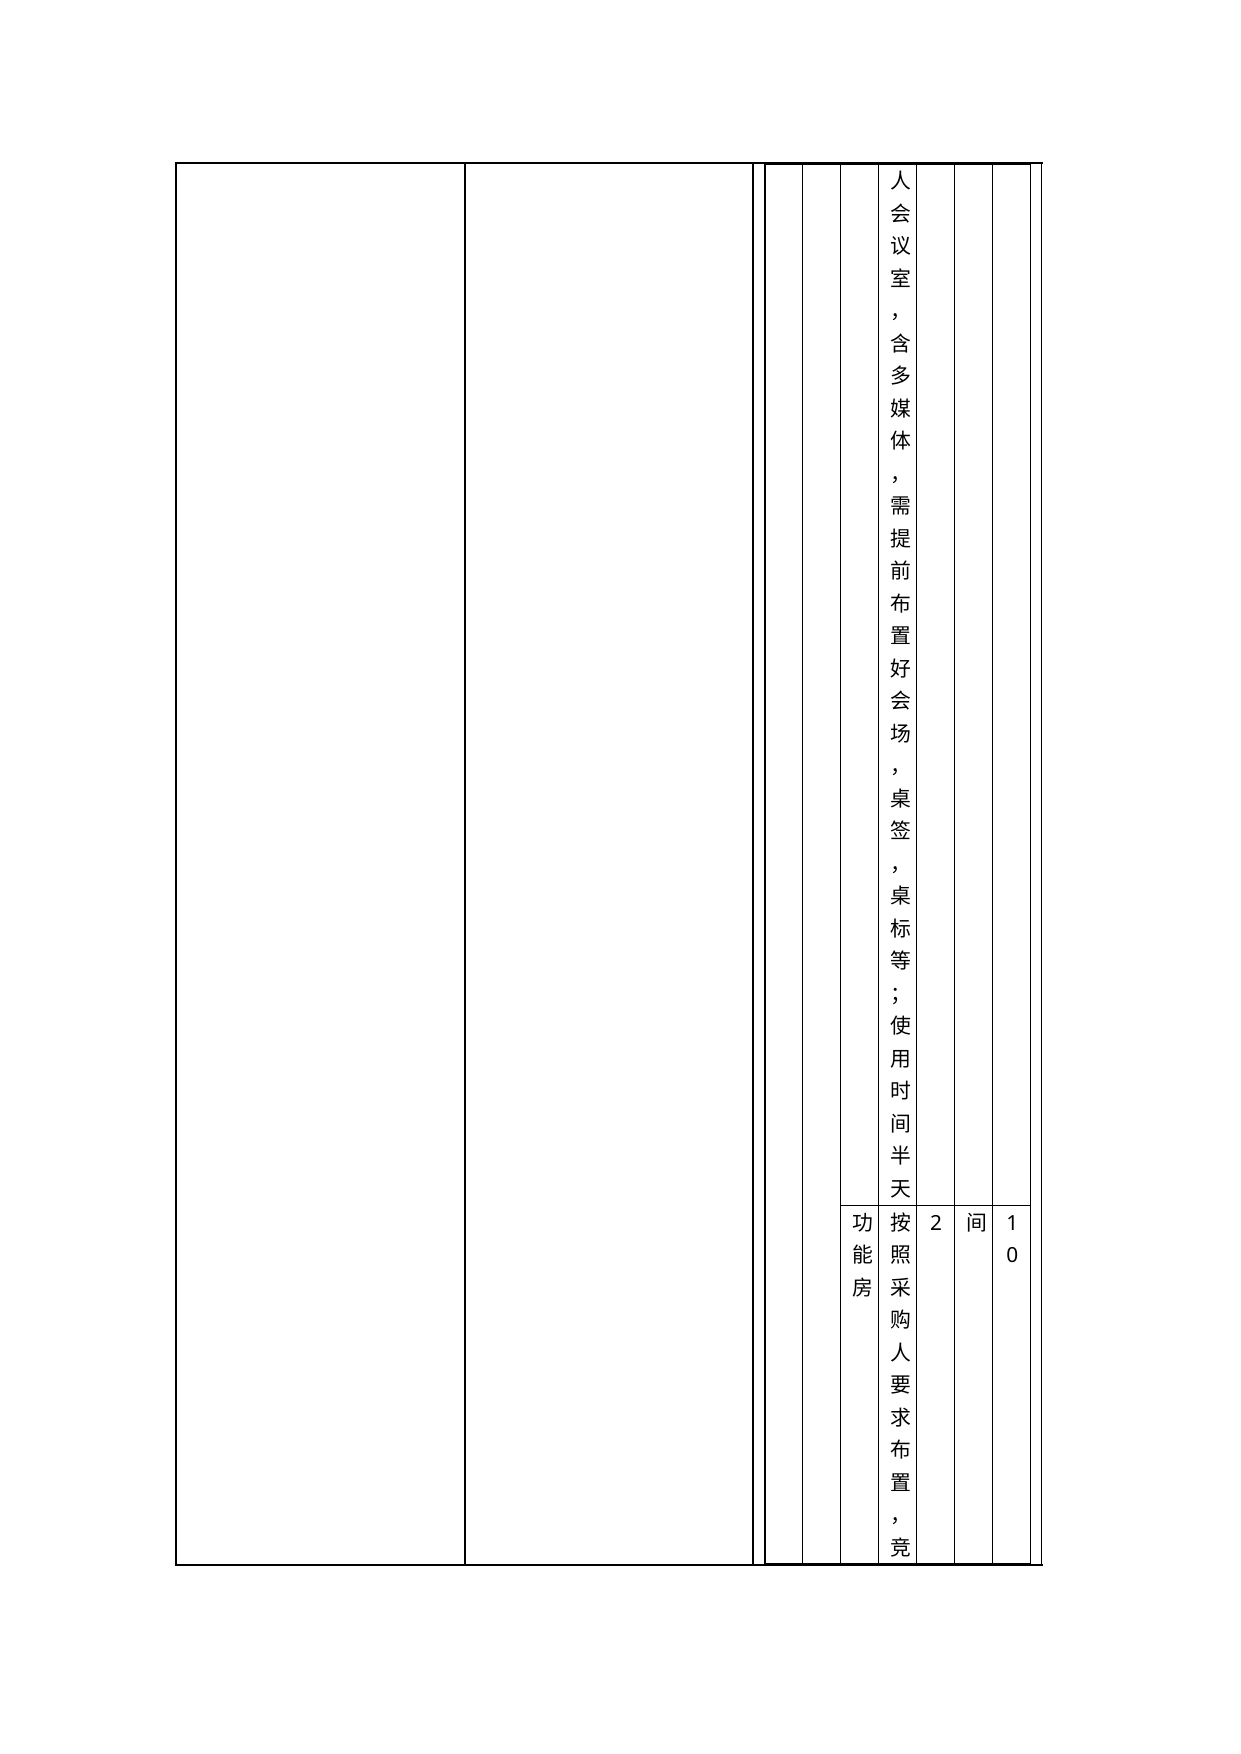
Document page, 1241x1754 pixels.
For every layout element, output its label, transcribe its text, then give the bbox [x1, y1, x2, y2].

table_cell 1 [177, 164, 464, 1564]
table_cell [841, 165, 878, 1205]
table_cell [955, 1206, 992, 1563]
table_cell [754, 164, 764, 1564]
table_cell [766, 165, 802, 1563]
table_cell [1031, 164, 1041, 1564]
table_cell [917, 165, 954, 1205]
table_cell [917, 1206, 954, 1563]
table_cell [879, 1206, 916, 1563]
table_cell [993, 165, 1030, 1205]
table_cell [879, 165, 916, 1205]
table_cell [955, 165, 992, 1205]
table_cell [803, 165, 840, 1563]
table_cell [841, 1206, 878, 1563]
table_cell ★ [466, 164, 752, 1564]
table_cell [993, 1206, 1030, 1563]
